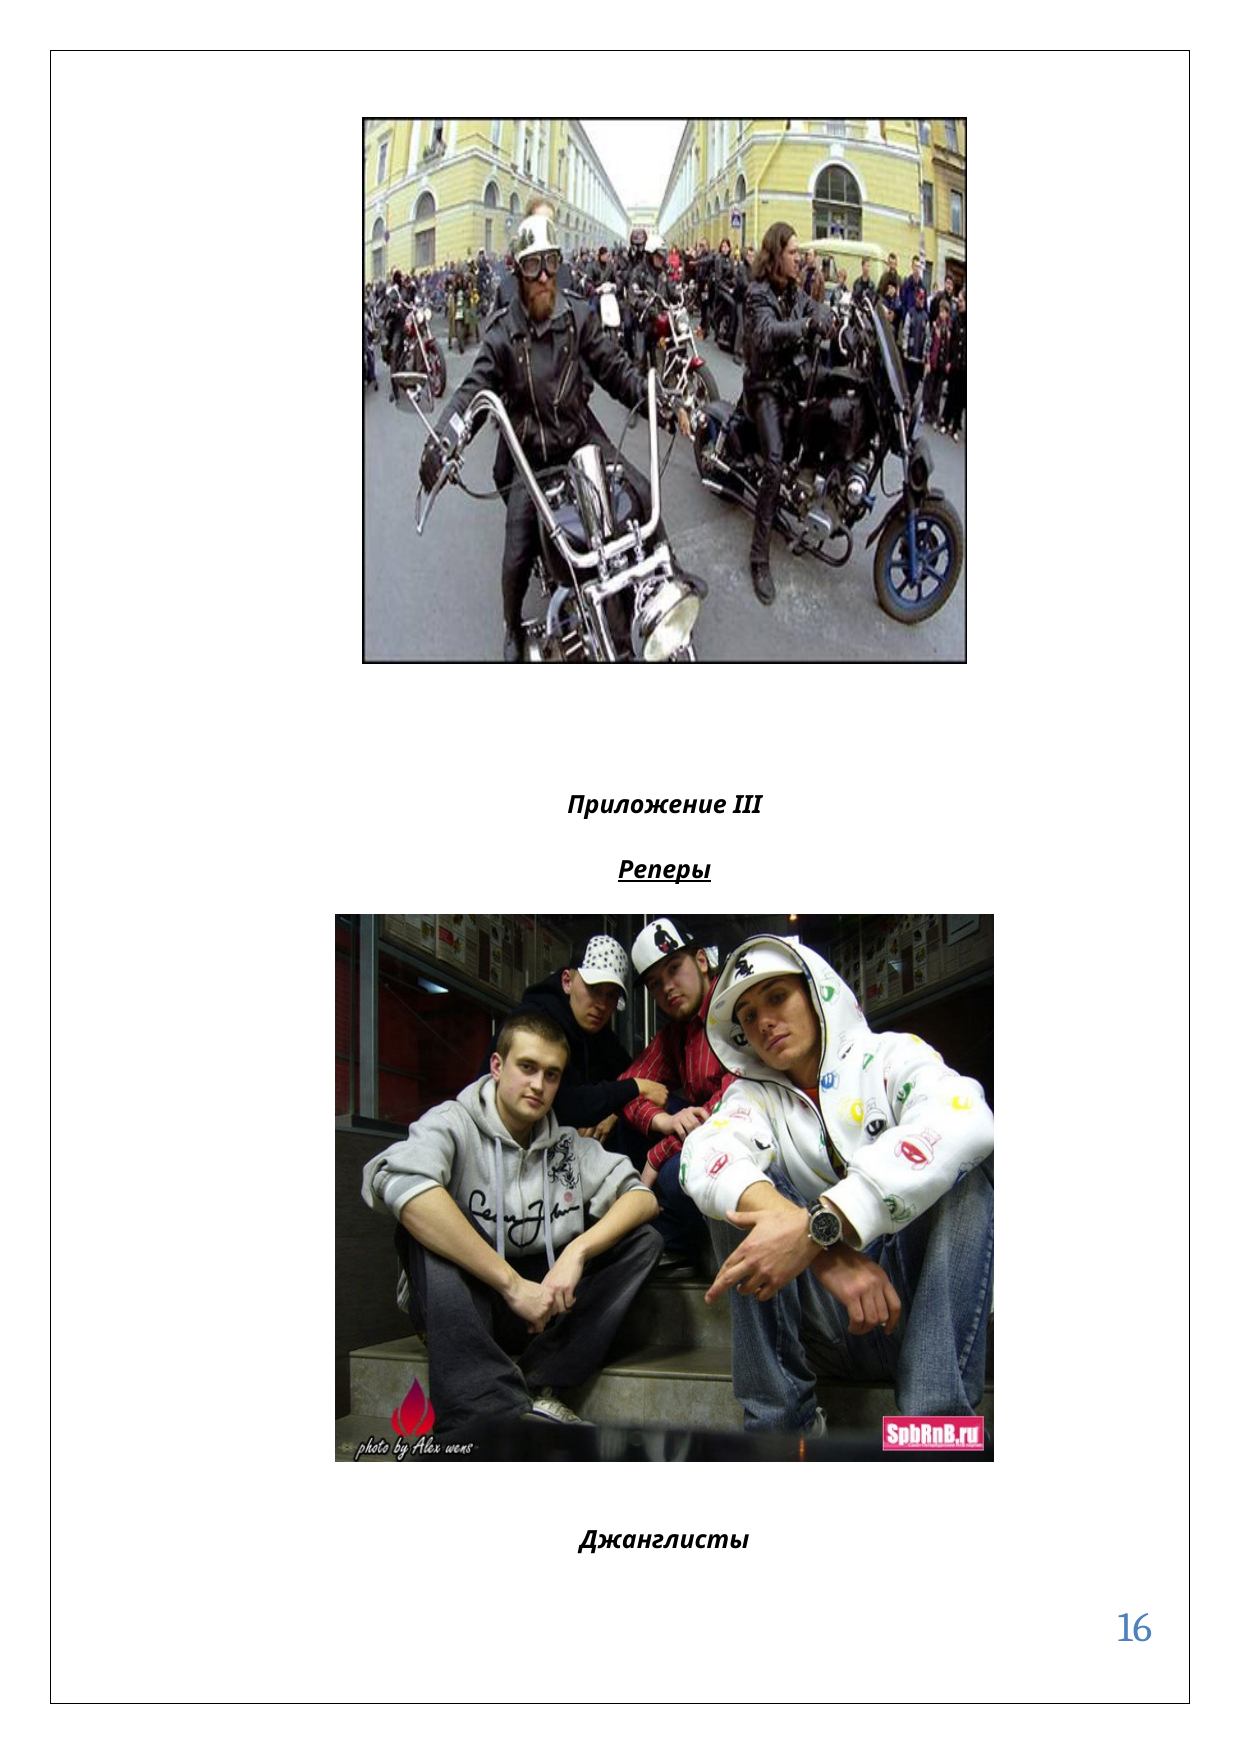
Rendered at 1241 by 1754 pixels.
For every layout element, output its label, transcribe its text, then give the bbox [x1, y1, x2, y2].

text Приложение III [177, 786, 1152, 821]
picture [362, 117, 967, 664]
picture [335, 914, 994, 1462]
text Реперы [177, 850, 1152, 886]
text Джанглисты [177, 1521, 1152, 1556]
